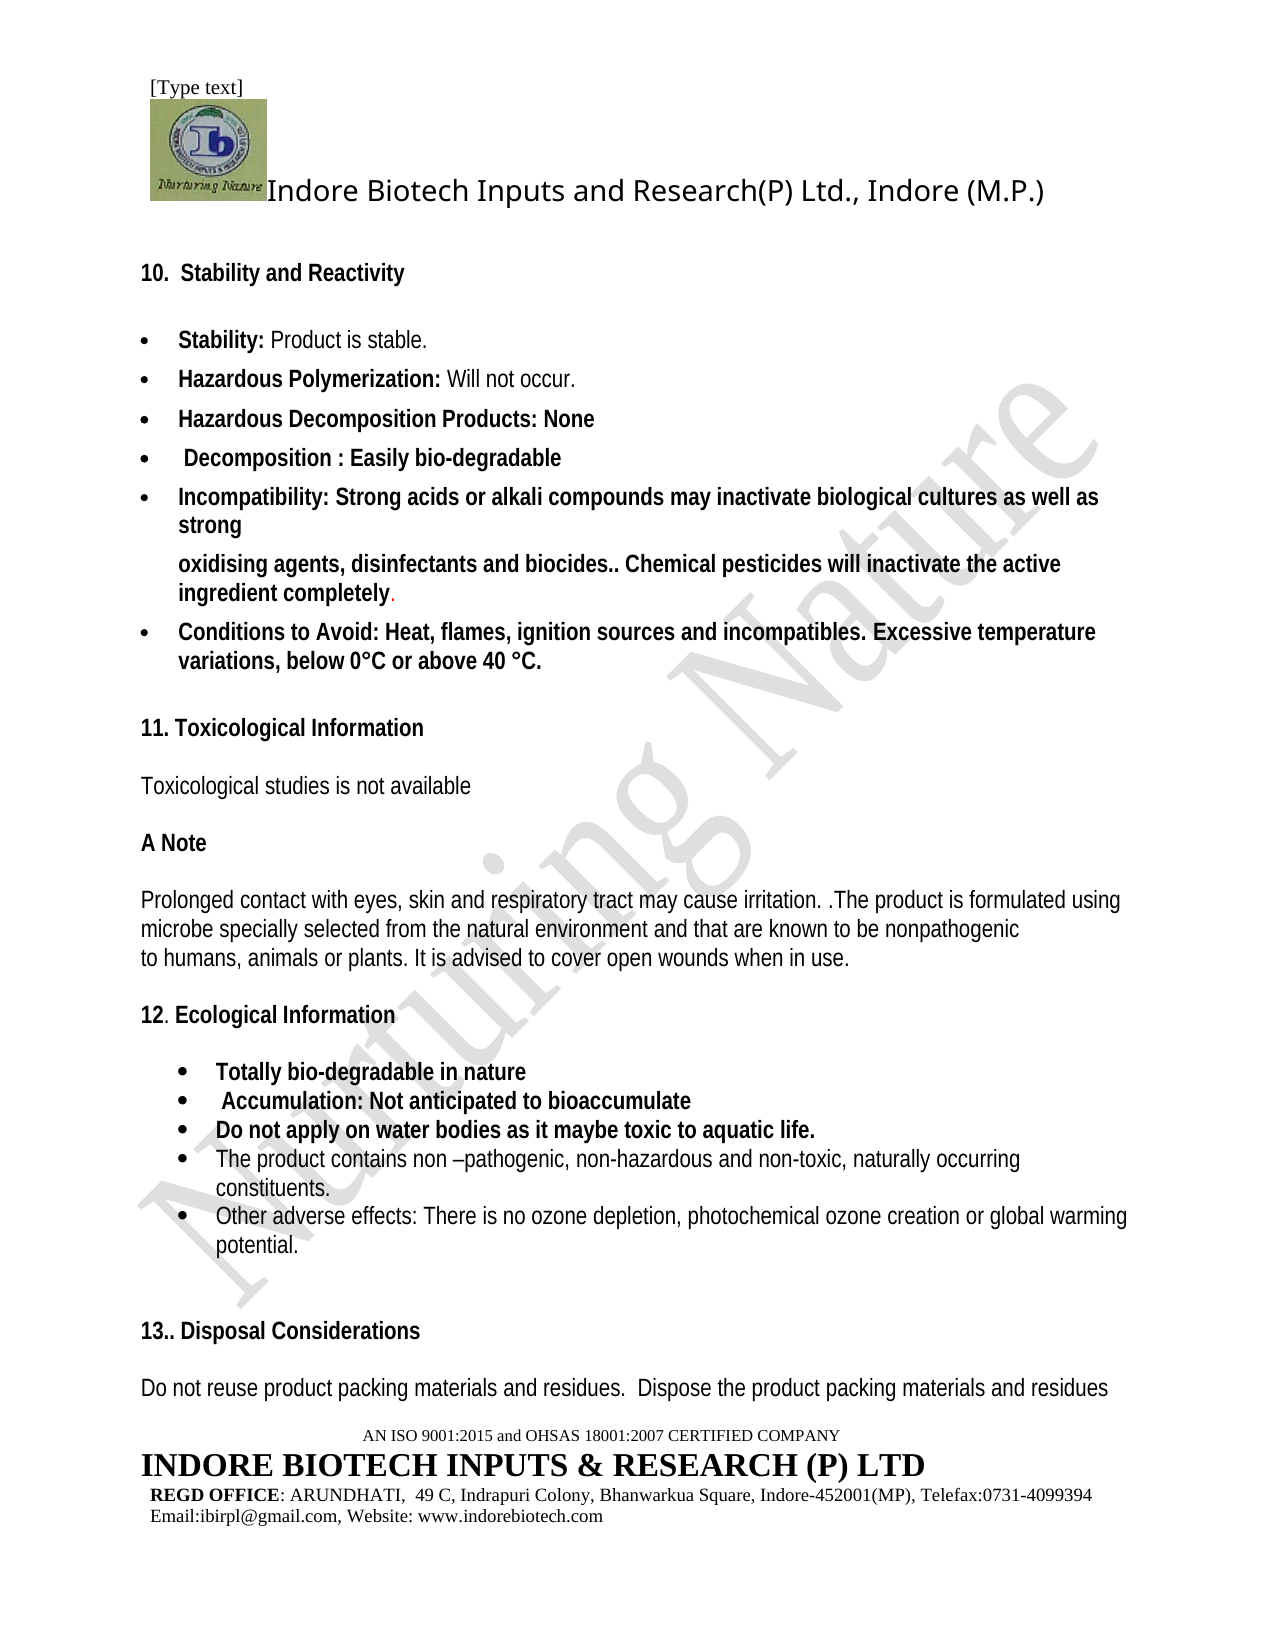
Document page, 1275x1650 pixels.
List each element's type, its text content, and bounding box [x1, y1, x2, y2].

picture [150, 99, 267, 201]
